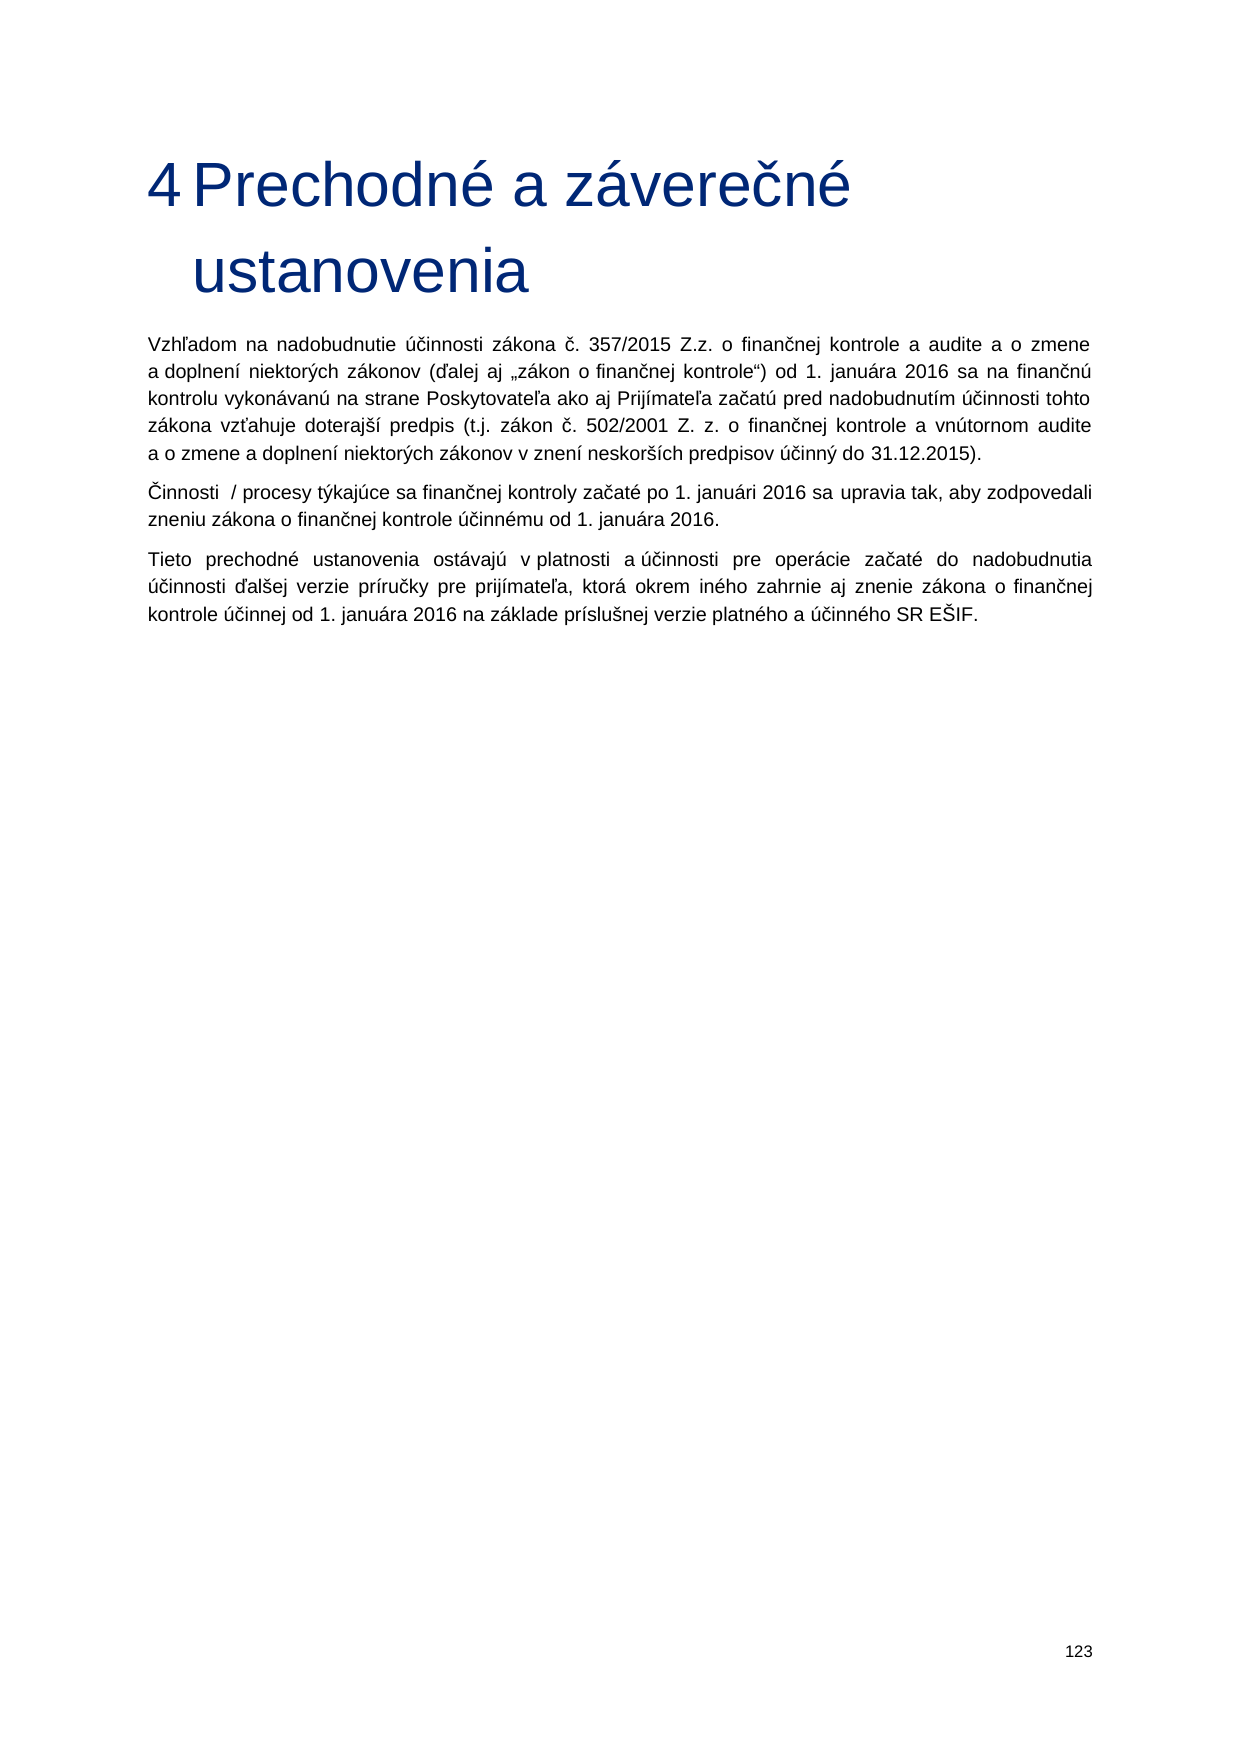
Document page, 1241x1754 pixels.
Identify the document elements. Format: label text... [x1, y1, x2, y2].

text Činnosti / procesy týkajúce sa finančnej kontroly začaté po 1. januári 2016 sa upravia tak, aby zodpovedali zneniu zákona o finančnej kontrole účinnému od 1. januára 2016. [148, 481, 1092, 531]
subtitle Prechodné a záverečné ustanovenia [148, 148, 1092, 306]
text Tieto prechodné ustanovenia ostávajú v platnosti a účinnosti pre operácie začaté do nadobudnutia účinnosti ďalšej verzie príručky pre prijímateľa, ktorá okrem iného zahrnie aj znenie zákona o finančnej kontrole účinnej od 1. januára 2016 na základe príslušnej verzie platného a účinného SR EŠIF. [148, 548, 1092, 625]
text Vzhľadom na nadobudnutie účinnosti zákona č. 357/2015 Z.z. o finančnej kontrole a audite a o zmene a doplnení niektorých zákonov (ďalej aj „zákon o finančnej kontrole“) od 1. januára 2016 sa na finančnú kontrolu vykonávanú na strane Poskytovateľa ako aj Prijímateľa začatú pred nadobudnutím účinnosti tohto zákona vzťahuje doterajší predpis (t.j. zákon č. 502/2001 Z. z. o finančnej kontrole a vnútornom audite a o zmene a doplnení niektorých zákonov v znení neskorších predpisov účinný do 31.12.2015). [148, 333, 1092, 464]
